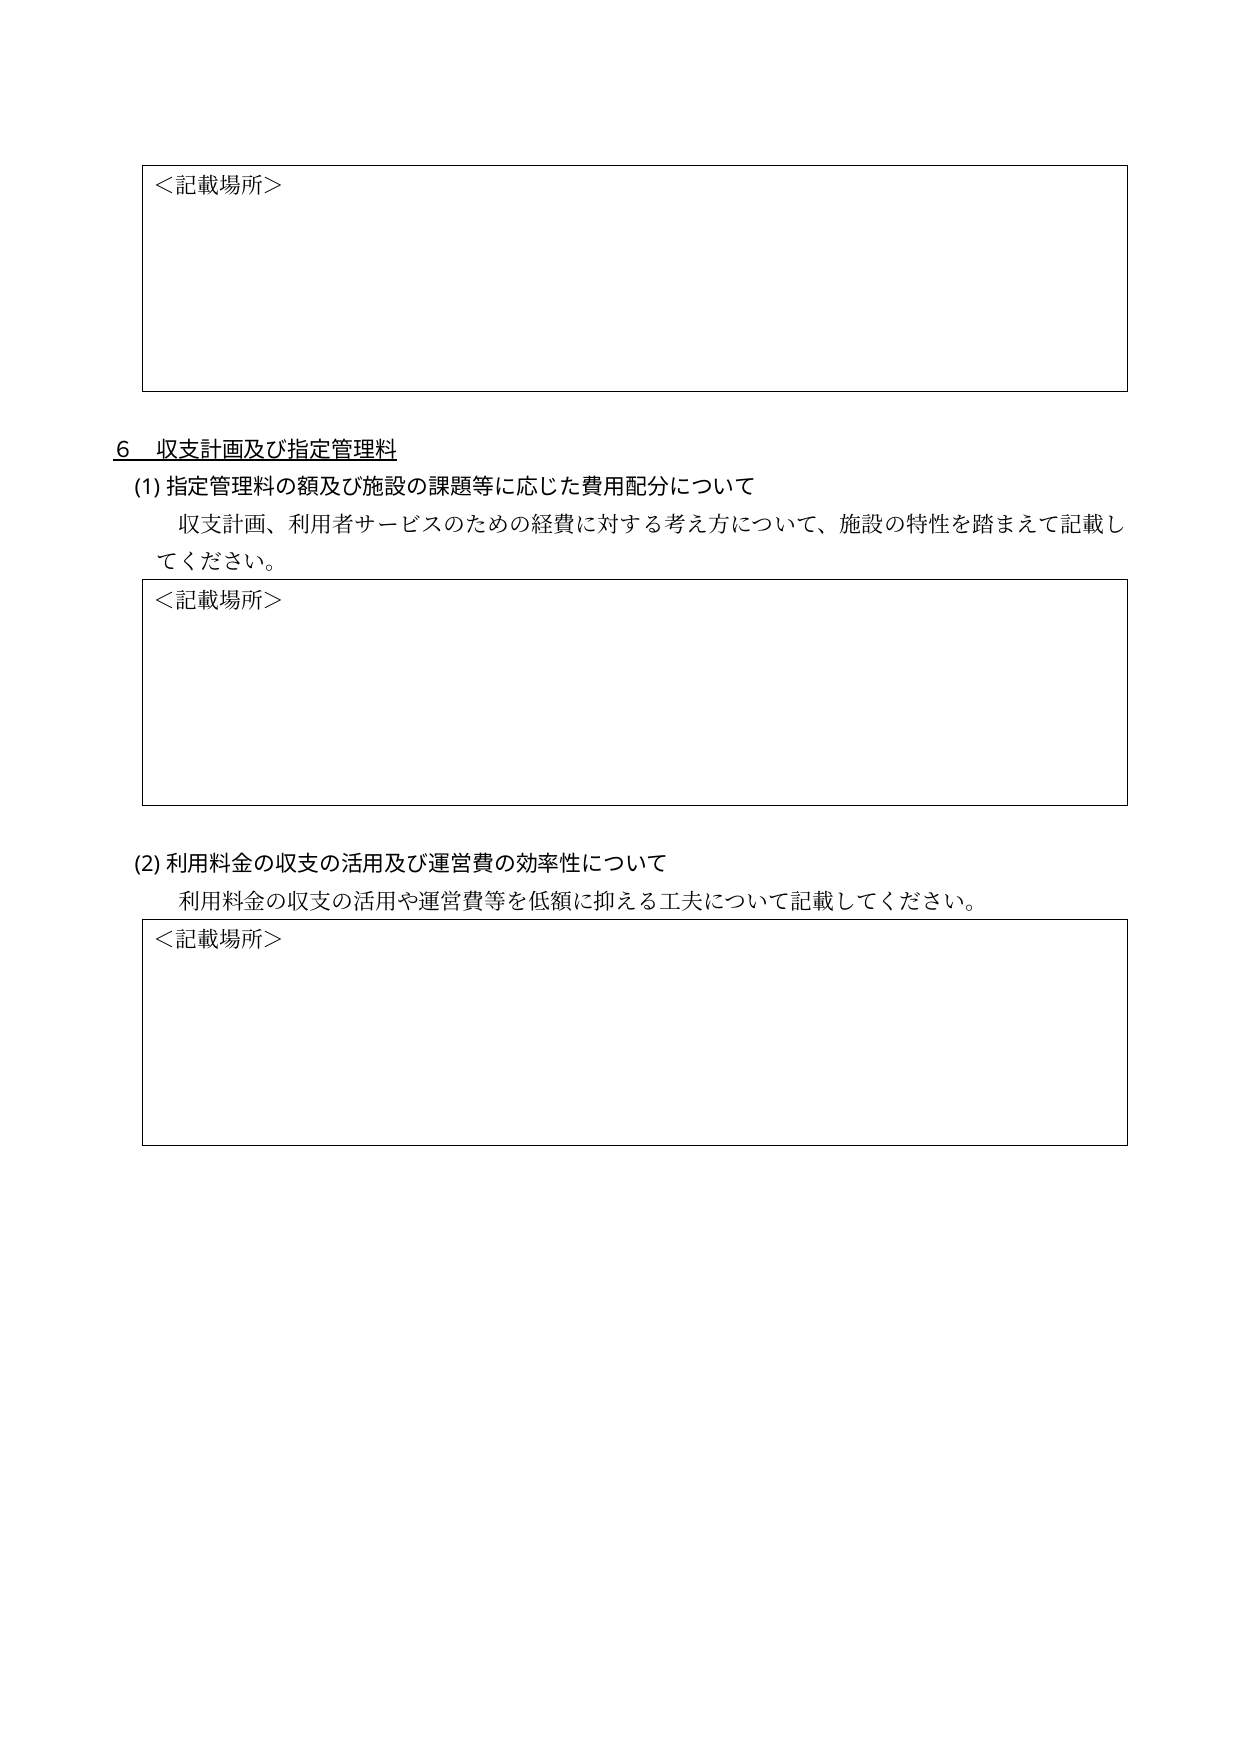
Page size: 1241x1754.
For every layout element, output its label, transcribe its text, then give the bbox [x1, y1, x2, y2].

table_header ＜記載場所＞ [143, 580, 1127, 805]
text ６ 収支計画及び指定管理料 [112, 429, 1128, 467]
text (2) 利用料金の収支の活用及び運営費の効率性について [112, 844, 1128, 881]
text (1) 指定管理料の額及び施設の課題等に応じた費用配分について [112, 467, 1128, 504]
table_header ＜記載場所＞ [143, 166, 1127, 391]
text 収支計画、利用者サービスのための経費に対する考え方について、施設の特性を踏まえて記載してください。 [156, 504, 1128, 579]
text 利用料金の収支の活用や運営費等を低額に抑える工夫について記載してください。 [112, 881, 1128, 919]
table_header ＜記載場所＞ [143, 920, 1127, 1145]
